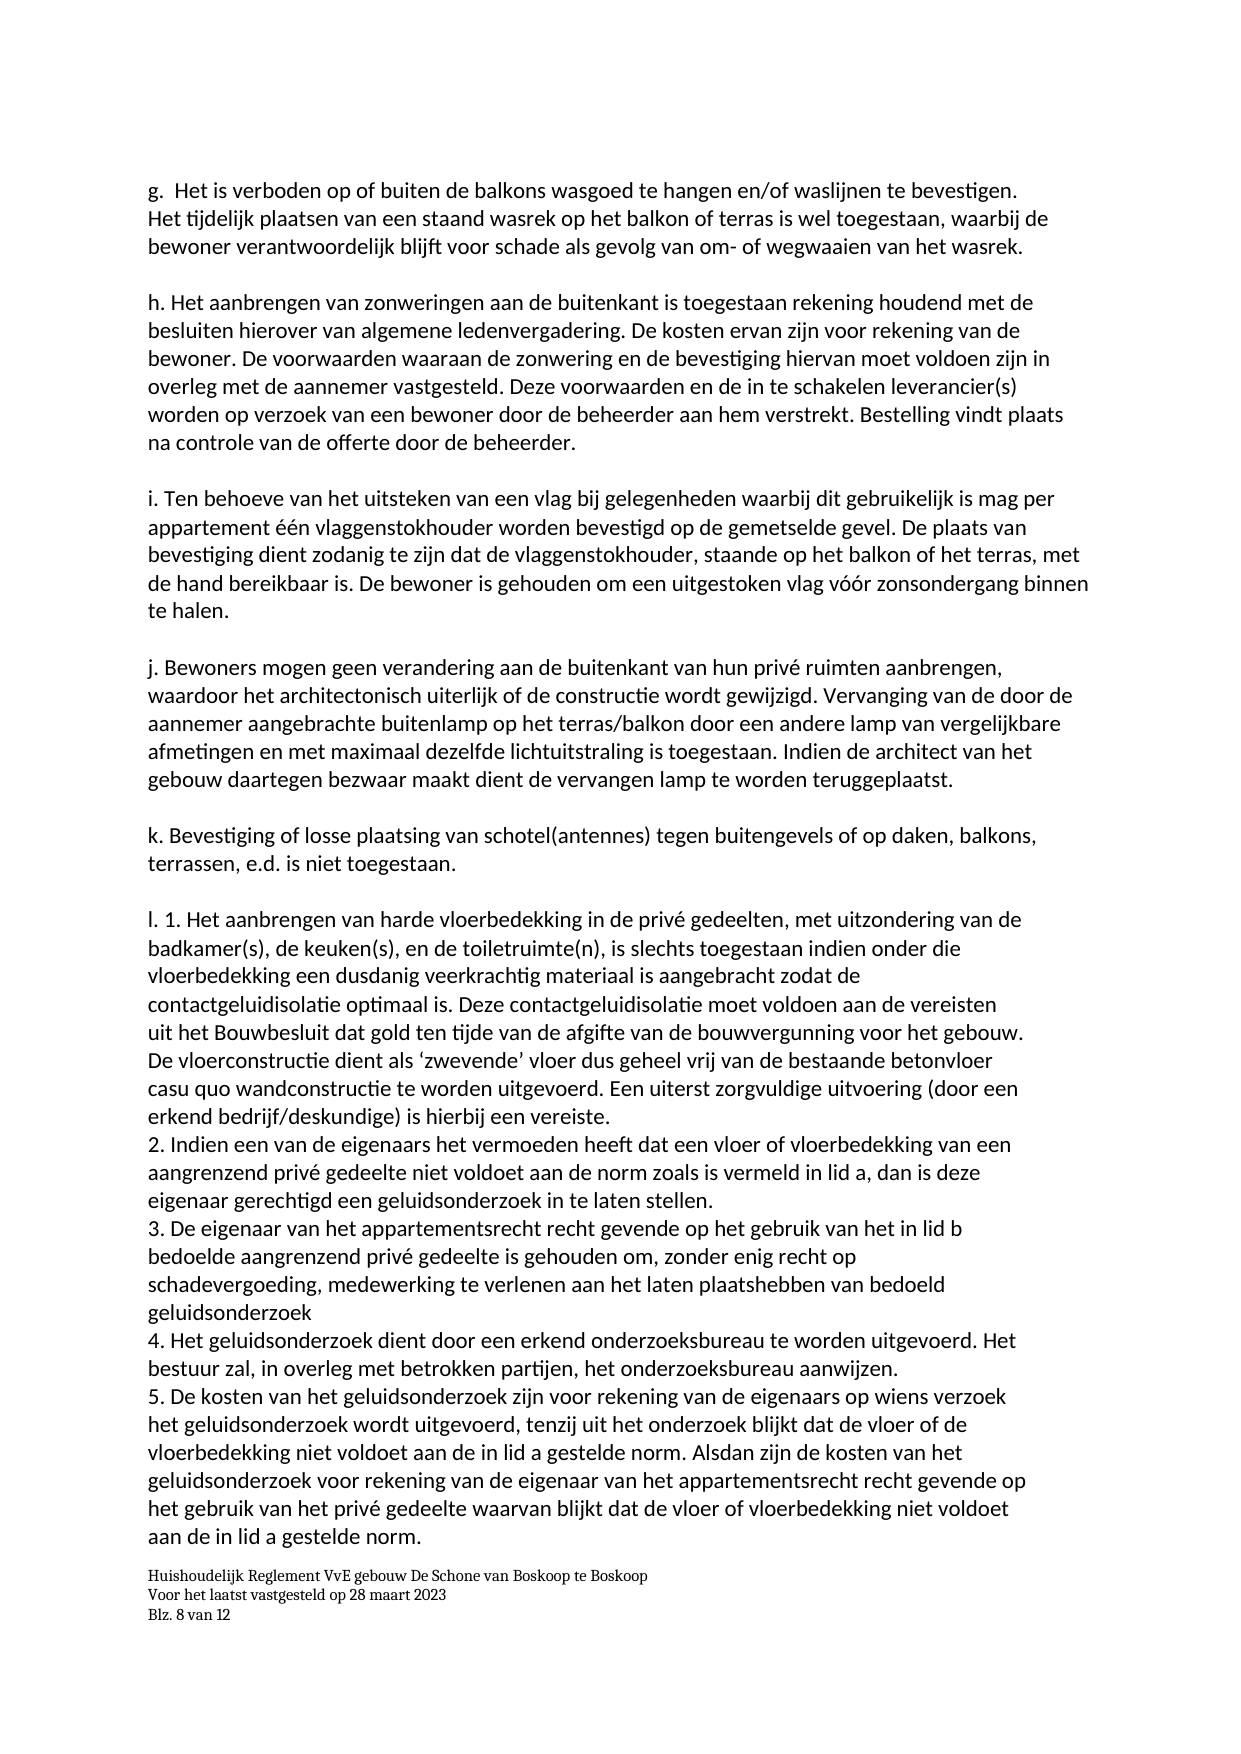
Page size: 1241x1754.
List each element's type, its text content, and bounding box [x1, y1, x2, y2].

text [148, 906, 1093, 1550]
text Het tijdelijk plaatsen van een staand wasrek op het balkon of terras is wel toegestaan, waarbij de bewoner verantwoordelijk blijft voor schade als gevolg van om- of wegwaaien van het wasrek. [148, 204, 1093, 260]
text k. Bevestiging of losse plaatsing van schotel(antennes) tegen buitengevels of op daken, balkons, terrassen, e.d. is niet toegestaan. [148, 821, 1093, 877]
text j. Bewoners mogen geen verandering aan de buitenkant van hun privé ruimten aanbrengen, waardoor het architectonisch uiterlijk of de constructie wordt gewijzigd. Vervanging van de door de aannemer aangebrachte buitenlamp op het terras/balkon door een andere lamp van vergelijkbare afmetingen en met maximaal dezelfde lichtuitstraling is toegestaan. Indien de architect van het gebouw daartegen bezwaar maakt dient de vervangen lamp te worden teruggeplaatst. [148, 653, 1093, 793]
text g. Het is verboden op of buiten de balkons wasgoed te hangen en/of waslijnen te bevestigen. [148, 176, 1093, 204]
text h. Het aanbrengen van zonweringen aan de buitenkant is toegestaan rekening houdend met de besluiten hierover van algemene ledenvergadering. De kosten ervan zijn voor rekening van de bewoner. De voorwaarden waaraan de zonwering en de bevestiging hiervan moet voldoen zijn in overleg met de aannemer vastgesteld. Deze voorwaarden en de in te schakelen leverancier(s) worden op verzoek van een bewoner door de beheerder aan hem verstrekt. Bestelling vindt plaats na controle van de offerte door de beheerder. [148, 288, 1093, 457]
text i. Ten behoeve van het uitsteken van een vlag bij gelegenheden waarbij dit gebruikelijk is mag per appartement één vlaggenstokhouder worden bevestigd op de gemetselde gevel. De plaats van bevestiging dient zodanig te zijn dat de vlaggenstokhouder, staande op het balkon of het terras, met de hand bereikbaar is. De bewoner is gehouden om een uitgestoken vlag vóór zonsondergang binnen te halen. [148, 484, 1093, 625]
